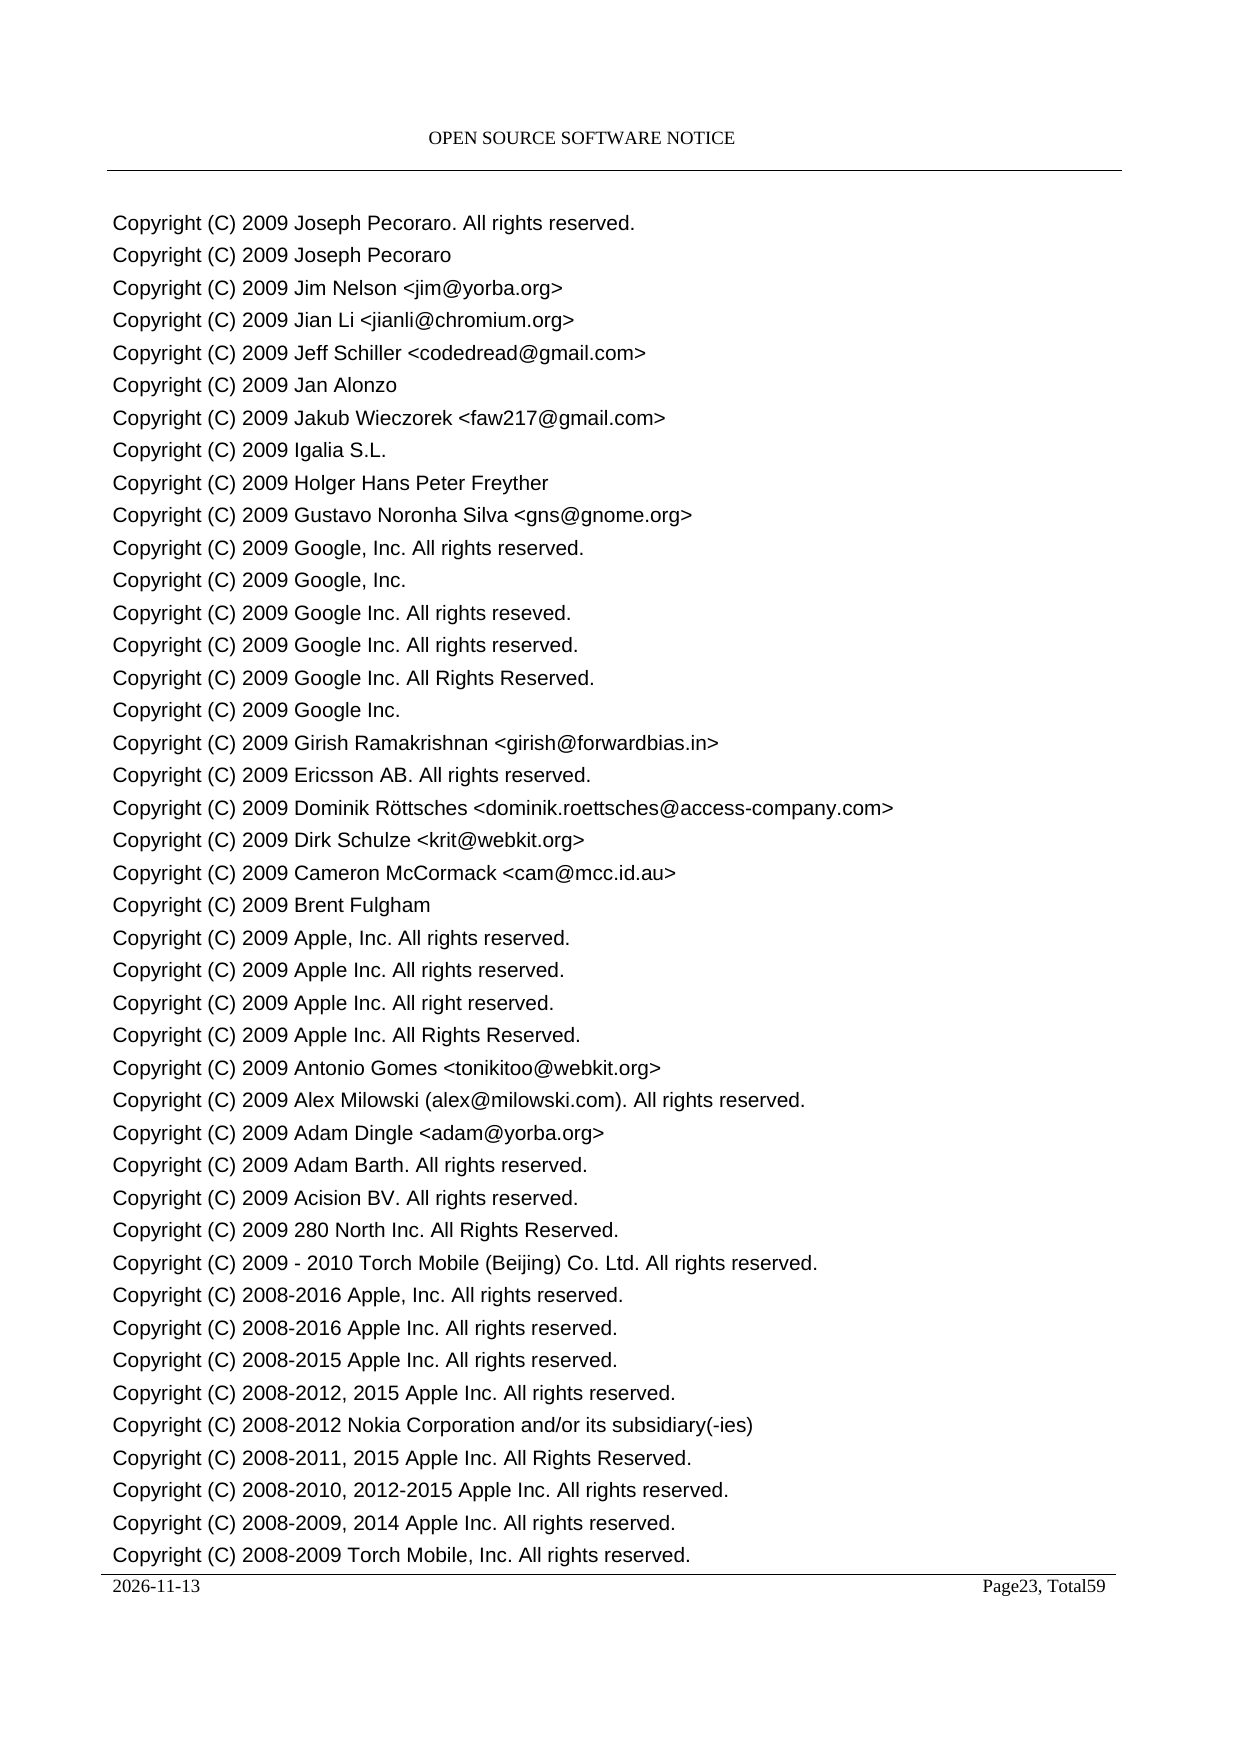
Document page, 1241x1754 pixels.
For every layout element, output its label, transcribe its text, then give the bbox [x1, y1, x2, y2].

text Copyright (C) 2009 - 2010 Torch Mobile (Beijing) Co. Ltd. All rights reserved. [112, 1246, 1128, 1279]
text Copyright (C) 2009 Google Inc. All Rights Reserved. [112, 661, 1128, 694]
text Copyright (C) 2008-2009, 2014 Apple Inc. All rights reserved. [112, 1506, 1128, 1539]
text Copyright (C) 2009 Jan Alonzo [112, 369, 1128, 401]
text Copyright (C) 2009 Antonio Gomes <tonikitoo@webkit.org> [112, 1051, 1128, 1084]
text Copyright (C) 2009 Google Inc. All rights reseved. [112, 596, 1128, 629]
text Copyright (C) 2008-2012 Nokia Corporation and/or its subsidiary(-ies) [112, 1409, 1128, 1441]
text Copyright (C) 2008-2009 Torch Mobile, Inc. All rights reserved. [112, 1539, 1128, 1571]
text Copyright (C) 2008-2011, 2015 Apple Inc. All Rights Reserved. [112, 1441, 1128, 1474]
text Copyright (C) 2009 Google Inc. [112, 694, 1128, 726]
text Copyright (C) 2009 Apple Inc. All right reserved. [112, 986, 1128, 1019]
text Copyright (C) 2008-2015 Apple Inc. All rights reserved. [112, 1344, 1128, 1376]
text Copyright (C) 2009 Dominik Röttsches <dominik.roettsches@access-company.com> [112, 791, 1128, 824]
text Copyright (C) 2009 Jeff Schiller <codedread@gmail.com> [112, 336, 1128, 369]
text Copyright (C) 2009 Gustavo Noronha Silva <gns@gnome.org> [112, 499, 1128, 531]
text Copyright (C) 2009 Dirk Schulze <krit@webkit.org> [112, 824, 1128, 856]
text Copyright (C) 2009 Girish Ramakrishnan <girish@forwardbias.in> [112, 726, 1128, 759]
text Copyright (C) 2009 Joseph Pecoraro. All rights reserved. [112, 206, 1128, 239]
text Copyright (C) 2009 Igalia S.L. [112, 434, 1128, 466]
text Copyright (C) 2008-2012, 2015 Apple Inc. All rights reserved. [112, 1376, 1128, 1409]
text Copyright (C) 2009 Google, Inc. All rights reserved. [112, 531, 1128, 564]
text Copyright (C) 2009 Holger Hans Peter Freyther [112, 466, 1128, 499]
text Copyright (C) 2009 Apple Inc. All Rights Reserved. [112, 1019, 1128, 1051]
text Copyright (C) 2009 Google Inc. All rights reserved. [112, 629, 1128, 661]
text Copyright (C) 2009 Alex Milowski (alex@milowski.com). All rights reserved. [112, 1084, 1128, 1116]
text Copyright (C) 2008-2016 Apple, Inc. All rights reserved. [112, 1279, 1128, 1311]
text Copyright (C) 2009 Adam Dingle <adam@yorba.org> [112, 1116, 1128, 1149]
text Copyright (C) 2008-2010, 2012-2015 Apple Inc. All rights reserved. [112, 1474, 1128, 1506]
text Copyright (C) 2009 Acision BV. All rights reserved. [112, 1181, 1128, 1214]
text Copyright (C) 2009 Apple Inc. All rights reserved. [112, 954, 1128, 986]
text Copyright (C) 2009 Adam Barth. All rights reserved. [112, 1149, 1128, 1181]
text Copyright (C) 2009 Cameron McCormack <cam@mcc.id.au> [112, 856, 1128, 889]
text Copyright (C) 2009 Apple, Inc. All rights reserved. [112, 921, 1128, 954]
text Copyright (C) 2009 Ericsson AB. All rights reserved. [112, 759, 1128, 791]
text Copyright (C) 2009 Brent Fulgham [112, 889, 1128, 921]
text Copyright (C) 2009 Jakub Wieczorek <faw217@gmail.com> [112, 401, 1128, 434]
text Copyright (C) 2009 Joseph Pecoraro [112, 239, 1128, 271]
text Copyright (C) 2009 Jim Nelson <jim@yorba.org> [112, 271, 1128, 304]
text Copyright (C) 2009 Jian Li <jianli@chromium.org> [112, 304, 1128, 336]
text Copyright (C) 2009 280 North Inc. All Rights Reserved. [112, 1214, 1128, 1246]
text Copyright (C) 2008-2016 Apple Inc. All rights reserved. [112, 1311, 1128, 1344]
text Copyright (C) 2009 Google, Inc. [112, 564, 1128, 596]
